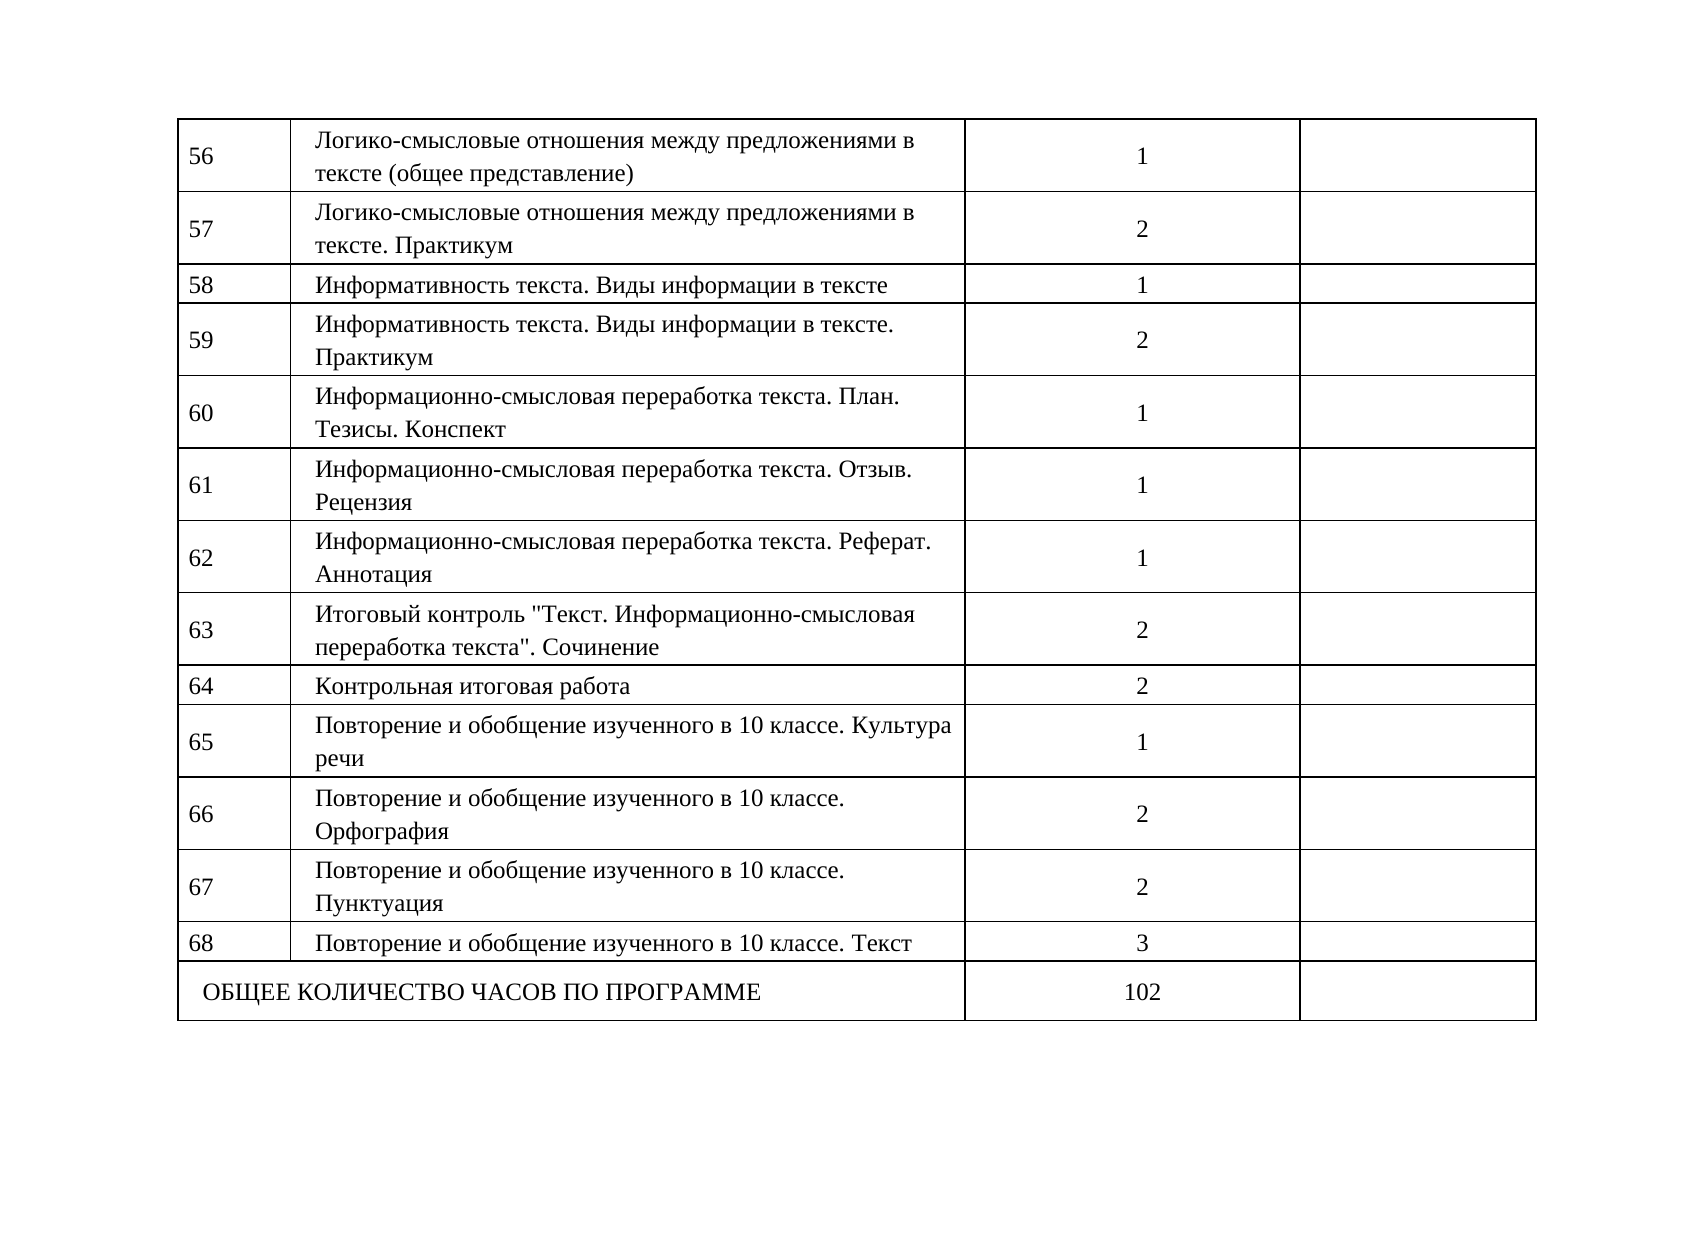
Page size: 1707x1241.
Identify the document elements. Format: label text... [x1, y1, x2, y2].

table_cell 2 [966, 304, 1299, 375]
table_cell 1 [966, 521, 1299, 592]
table_cell Повторение и обобщение изученного в 10 классе. Пунктуация [291, 850, 964, 921]
table_cell 2 [966, 666, 1299, 704]
table_cell 2 [966, 850, 1299, 921]
table_cell Информативность текста. Виды информации в тексте [291, 265, 964, 302]
table_cell [1301, 705, 1535, 776]
table_cell 2 [966, 192, 1299, 263]
table_cell [1301, 120, 1535, 191]
table_cell 56 [179, 120, 290, 191]
table_cell 65 [179, 705, 290, 776]
table_cell Информационно-смысловая переработка текста. План. Тезисы. Конспект [291, 376, 964, 447]
table_cell [1301, 376, 1535, 447]
table_cell [1301, 192, 1535, 263]
table_cell Информационно-смысловая переработка текста. Отзыв. Рецензия [291, 449, 964, 519]
table_cell 2 [966, 593, 1299, 664]
table_cell [1301, 850, 1535, 921]
table_cell [1301, 666, 1535, 704]
table_cell 59 [179, 304, 290, 375]
table_cell Повторение и обобщение изученного в 10 классе. Культура речи [291, 705, 964, 776]
table_cell 1 [966, 265, 1299, 302]
table_cell Контрольная итоговая работа [291, 666, 964, 704]
table_cell 2 [966, 778, 1299, 848]
table_cell Информационно-смысловая переработка текста. Реферат. Аннотация [291, 521, 964, 592]
table_cell [1301, 265, 1535, 302]
table_cell Повторение и обобщение изученного в 10 классе. Орфография [291, 778, 964, 848]
table_cell Логико-смысловые отношения между предложениями в тексте (общее представление) [291, 120, 964, 191]
table_cell Повторение и обобщение изученного в 10 классе. Текст [291, 922, 964, 960]
table_cell ОБЩЕЕ КОЛИЧЕСТВО ЧАСОВ ПО ПРОГРАММЕ [179, 962, 964, 1020]
table_cell [1301, 922, 1535, 960]
table_cell 3 [966, 922, 1299, 960]
table_cell Итоговый контроль "Текст. Информационно-смысловая переработка текста". Сочинение [291, 593, 964, 664]
table_cell 66 [179, 778, 290, 848]
table_cell 1 [966, 449, 1299, 519]
table_cell 67 [179, 850, 290, 921]
table_cell 1 [966, 376, 1299, 447]
table_cell [1301, 521, 1535, 592]
table_cell Информативность текста. Виды информации в тексте. Практикум [291, 304, 964, 375]
table_cell 58 [179, 265, 290, 302]
table_cell 57 [179, 192, 290, 263]
table_cell 64 [179, 666, 290, 704]
table_cell [1301, 449, 1535, 519]
table_cell 60 [179, 376, 290, 447]
table_cell 61 [179, 449, 290, 519]
table_cell 1 [966, 120, 1299, 191]
table_cell 102 [966, 962, 1299, 1020]
table_cell 63 [179, 593, 290, 664]
table_cell [1301, 304, 1535, 375]
table_cell Логико-смысловые отношения между предложениями в тексте. Практикум [291, 192, 964, 263]
table_cell [1301, 593, 1535, 664]
table_cell 1 [966, 705, 1299, 776]
table_cell 68 [179, 922, 290, 960]
table_cell [1301, 778, 1535, 848]
table_cell [1301, 962, 1535, 1020]
table_cell 62 [179, 521, 290, 592]
